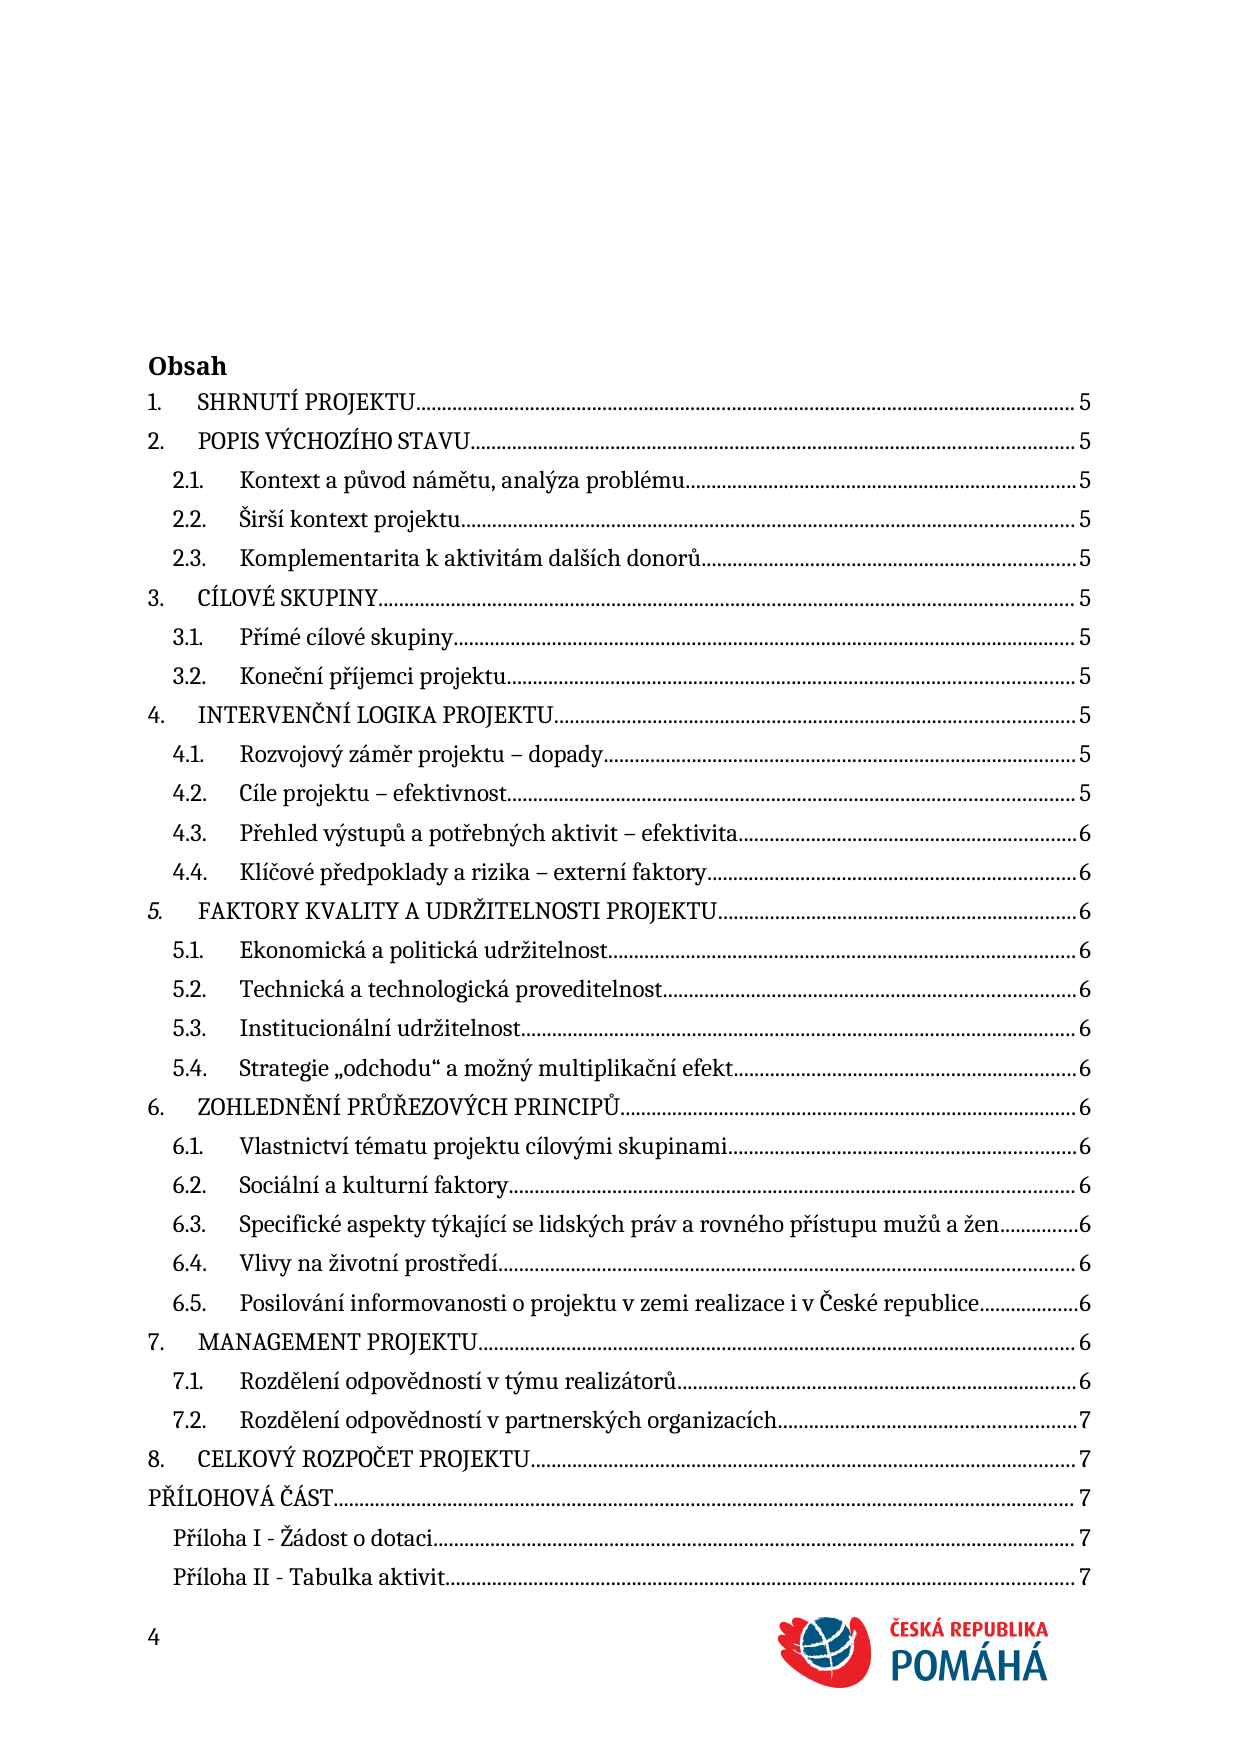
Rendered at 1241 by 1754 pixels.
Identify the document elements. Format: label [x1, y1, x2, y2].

picture [748, 1592, 1078, 1710]
